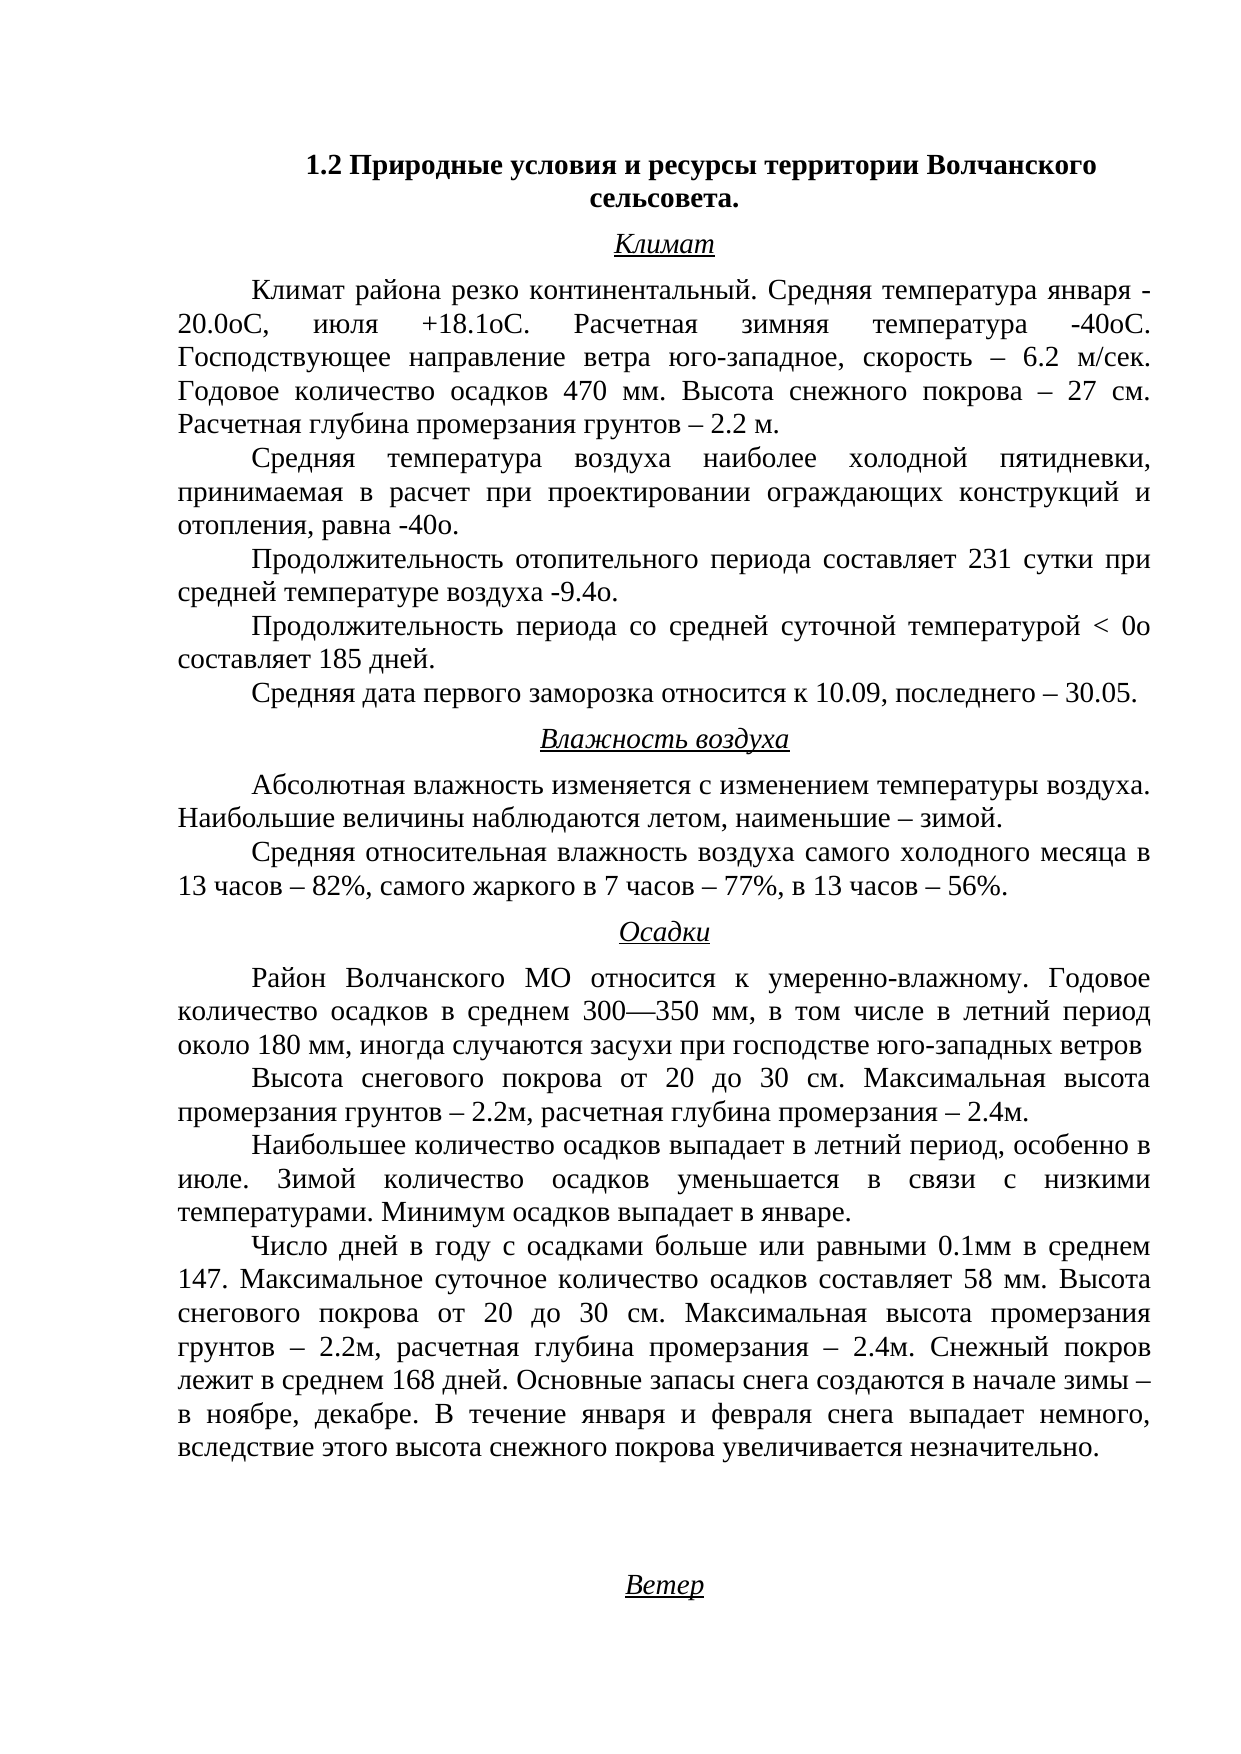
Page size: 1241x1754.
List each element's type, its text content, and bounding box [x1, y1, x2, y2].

text Средняя относительная влажность воздуха самого холодного месяца в 13 часов – 82%, самого жаркого в 7 часов – 77%, в 13 часов – 56%. [177, 834, 1152, 901]
text Осадки [177, 914, 1152, 947]
text Продолжительность периода со средней суточной температурой < 0о составляет 185 дней. [177, 608, 1152, 675]
text Средняя температура воздуха наиболее холодной пятидневки, принимаемая в расчет при проектировании ограждающих конструкций и отопления, равна -40о. [177, 440, 1152, 541]
text Средняя дата первого заморозка относится к 10.09, последнего – 30.05. [177, 675, 1152, 708]
text Климат [177, 226, 1152, 260]
text Климат района резко континентальный. Средняя температура января -20.0оС, июля +18.1оС. Расчетная зимняя температура -40оС. Господствующее направление ветра юго-западное, скорость – 6.2 м/сек. Годовое количество осадков . Высота снежного покрова – . Расчетная глубина промерзания грунтов – . [177, 272, 1152, 440]
text 1.2 Природные условия и ресурсы территории Волчанского сельсовета. [177, 147, 1152, 214]
text Продолжительность отопительного периода составляет 231 сутки при средней температуре воздуха -9.4о. [177, 541, 1152, 608]
text Влажность воздуха [177, 721, 1152, 754]
text Высота снегового покрова от 20 до . Максимальная высота промерзания грунтов – 2.2м, расчетная глубина промерзания – 2.4м. [177, 1060, 1152, 1127]
text Район Волчанского МО относится к умеренно-влажному. Годовое количество осадков в среднем 300—350 мм, в том числе в летний период около , иногда случаются засухи при господстве юго-западных ветров [177, 960, 1152, 1060]
text Число дней в году с осадками больше или равными 0.1мм в среднем 147. Максимальное суточное количество осадков составляет . Высота снегового покрова от 20 до . Максимальная высота промерзания грунтов – 2.2м, расчетная глубина промерзания – 2.4м. Снежный покров лежит в среднем 168 дней. Основные запасы снега создаются в начале зимы – в ноябре, декабре. В течение января и февраля снега выпадает немного, вследствие этого высота снежного покрова увеличивается незначительно. [177, 1228, 1152, 1463]
text Ветер [177, 1567, 1152, 1601]
text Наибольшее количество осадков выпадает в летний период, особенно в июле. Зимой количество осадков уменьшается в связи с низкими температурами. Минимум осадков выпадает в январе. [177, 1127, 1152, 1228]
text Абсолютная влажность изменяется с изменением температуры воздуха. Наибольшие величины наблюдаются летом, наименьшие – зимой. [177, 767, 1152, 834]
